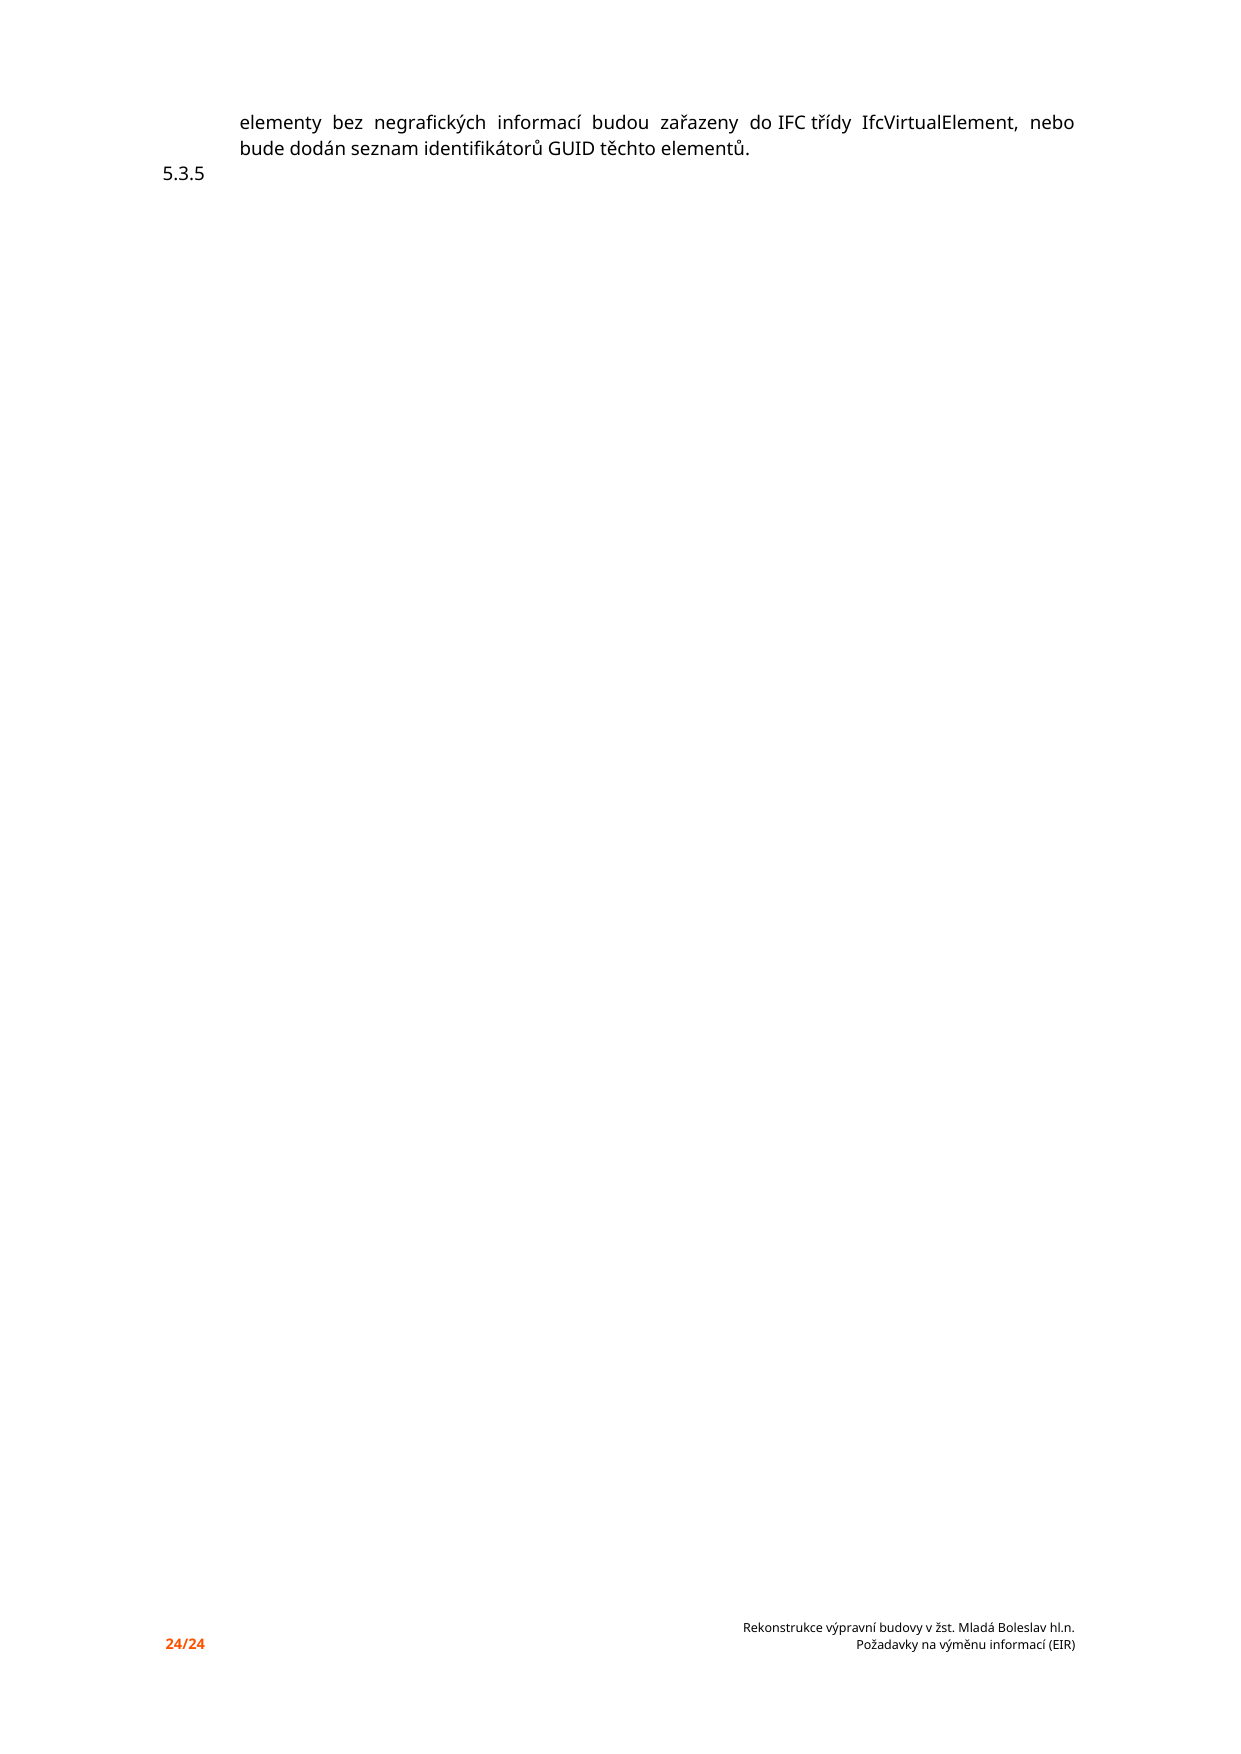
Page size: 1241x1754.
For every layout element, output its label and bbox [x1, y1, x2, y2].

text [162, 109, 1075, 160]
